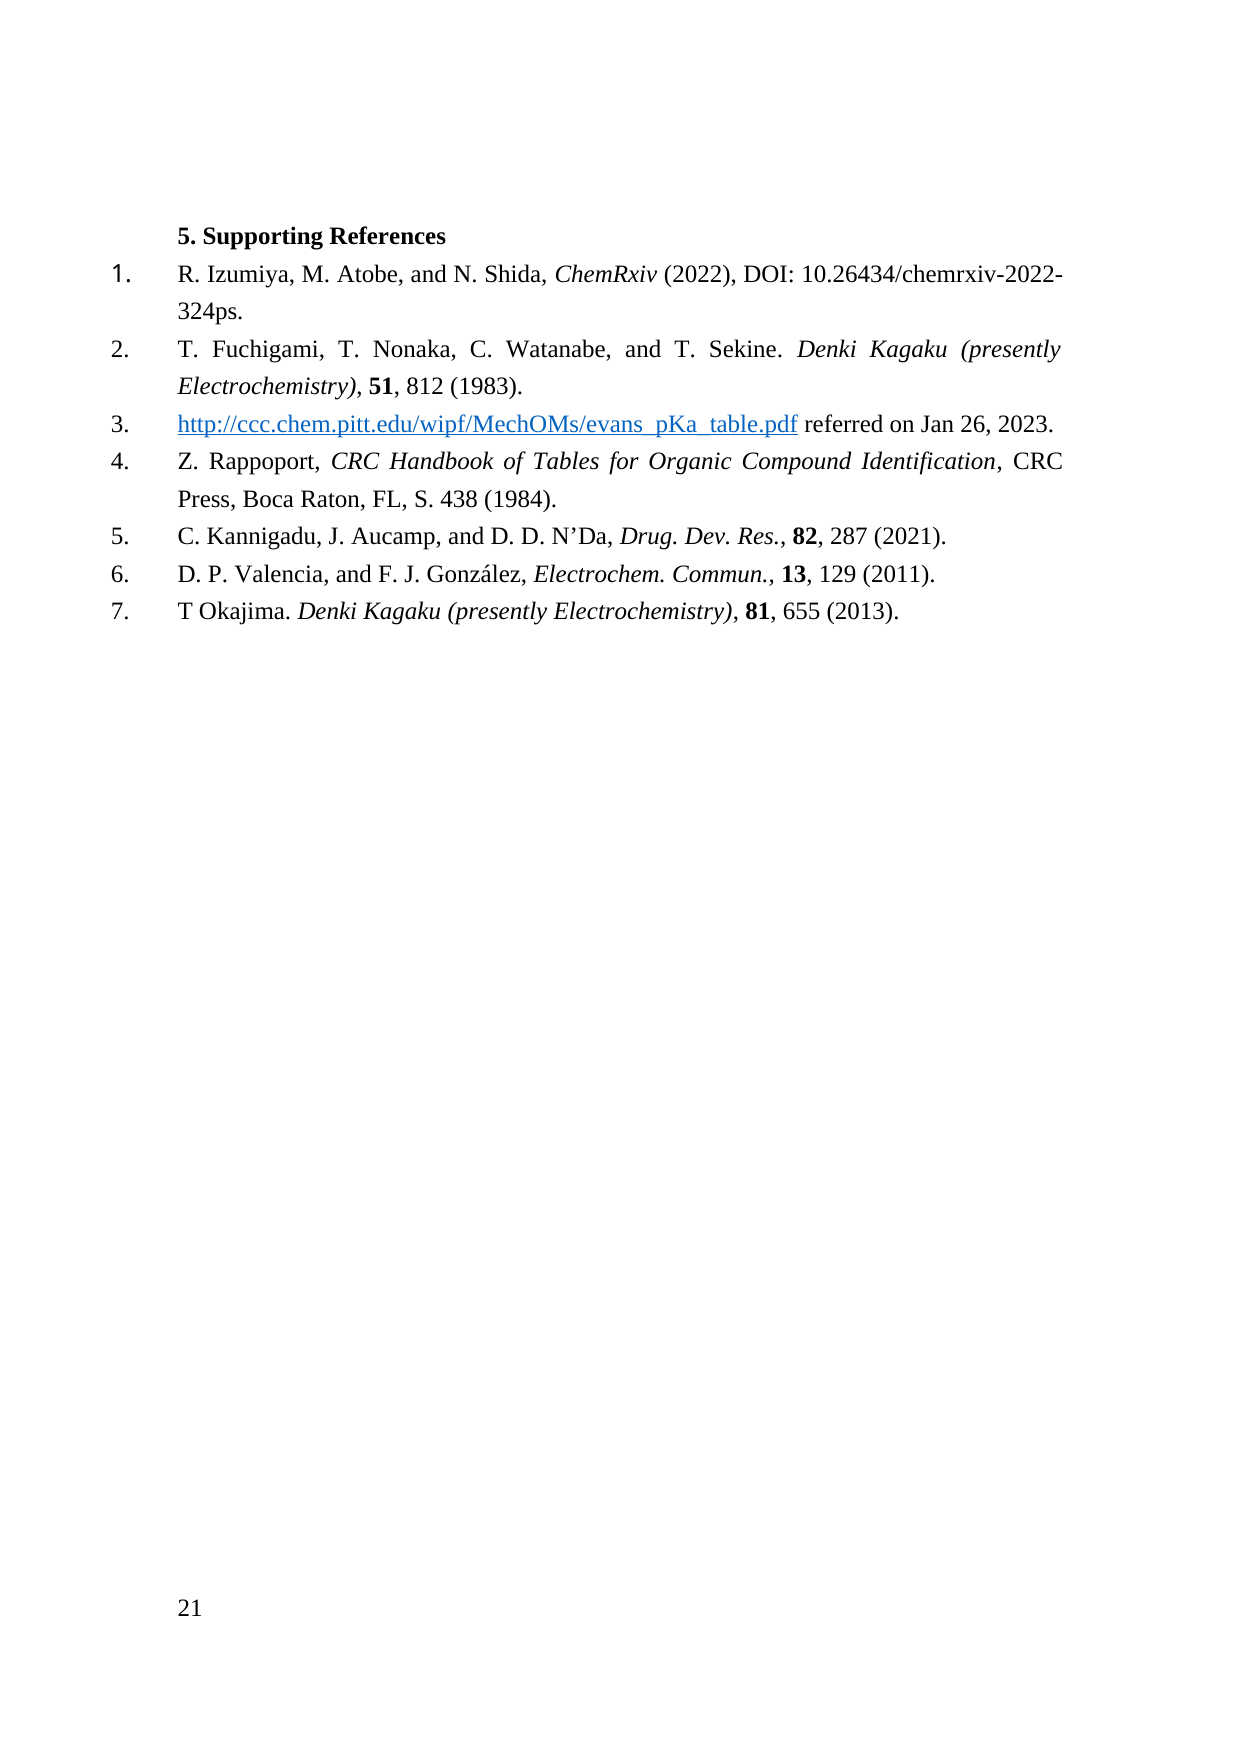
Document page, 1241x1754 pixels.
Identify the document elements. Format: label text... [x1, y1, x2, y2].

text 3. http://ccc.chem.pitt.edu/wipf/MechOMs/evans_pKa_table.pdf referred on Jan 26, 2023. [111, 404, 1063, 442]
text 5. C. Kannigadu, J. Aucamp, and D. D. N’Da, Drug. Dev. Res., 82, 287 (2021). [111, 517, 1063, 554]
text 1. R. Izumiya, M. Atobe, and N. Shida, ChemRxiv (2022), DOI: 10.26434/chemrxiv-2022-324ps. [111, 254, 1063, 329]
text 5. Supporting References [177, 217, 1063, 254]
text 7. T Okajima. Denki Kagaku (presently Electrochemistry), 81, 655 (2013). [111, 592, 1063, 629]
text 6. D. P. Valencia, and F. J. González, Electrochem. Commun., 13, 129 (2011). [111, 554, 1063, 592]
text 2. T. Fuchigami, T. Nonaka, C. Watanabe, and T. Sekine. Denki Kagaku (presently Electrochemistry), 51, 812 (1983). [111, 329, 1063, 404]
text 4. Z. Rappoport, CRC Handbook of Tables for Organic Compound Identification, CRC Press, Boca Raton, FL, S. 438 (1984). [111, 442, 1063, 517]
